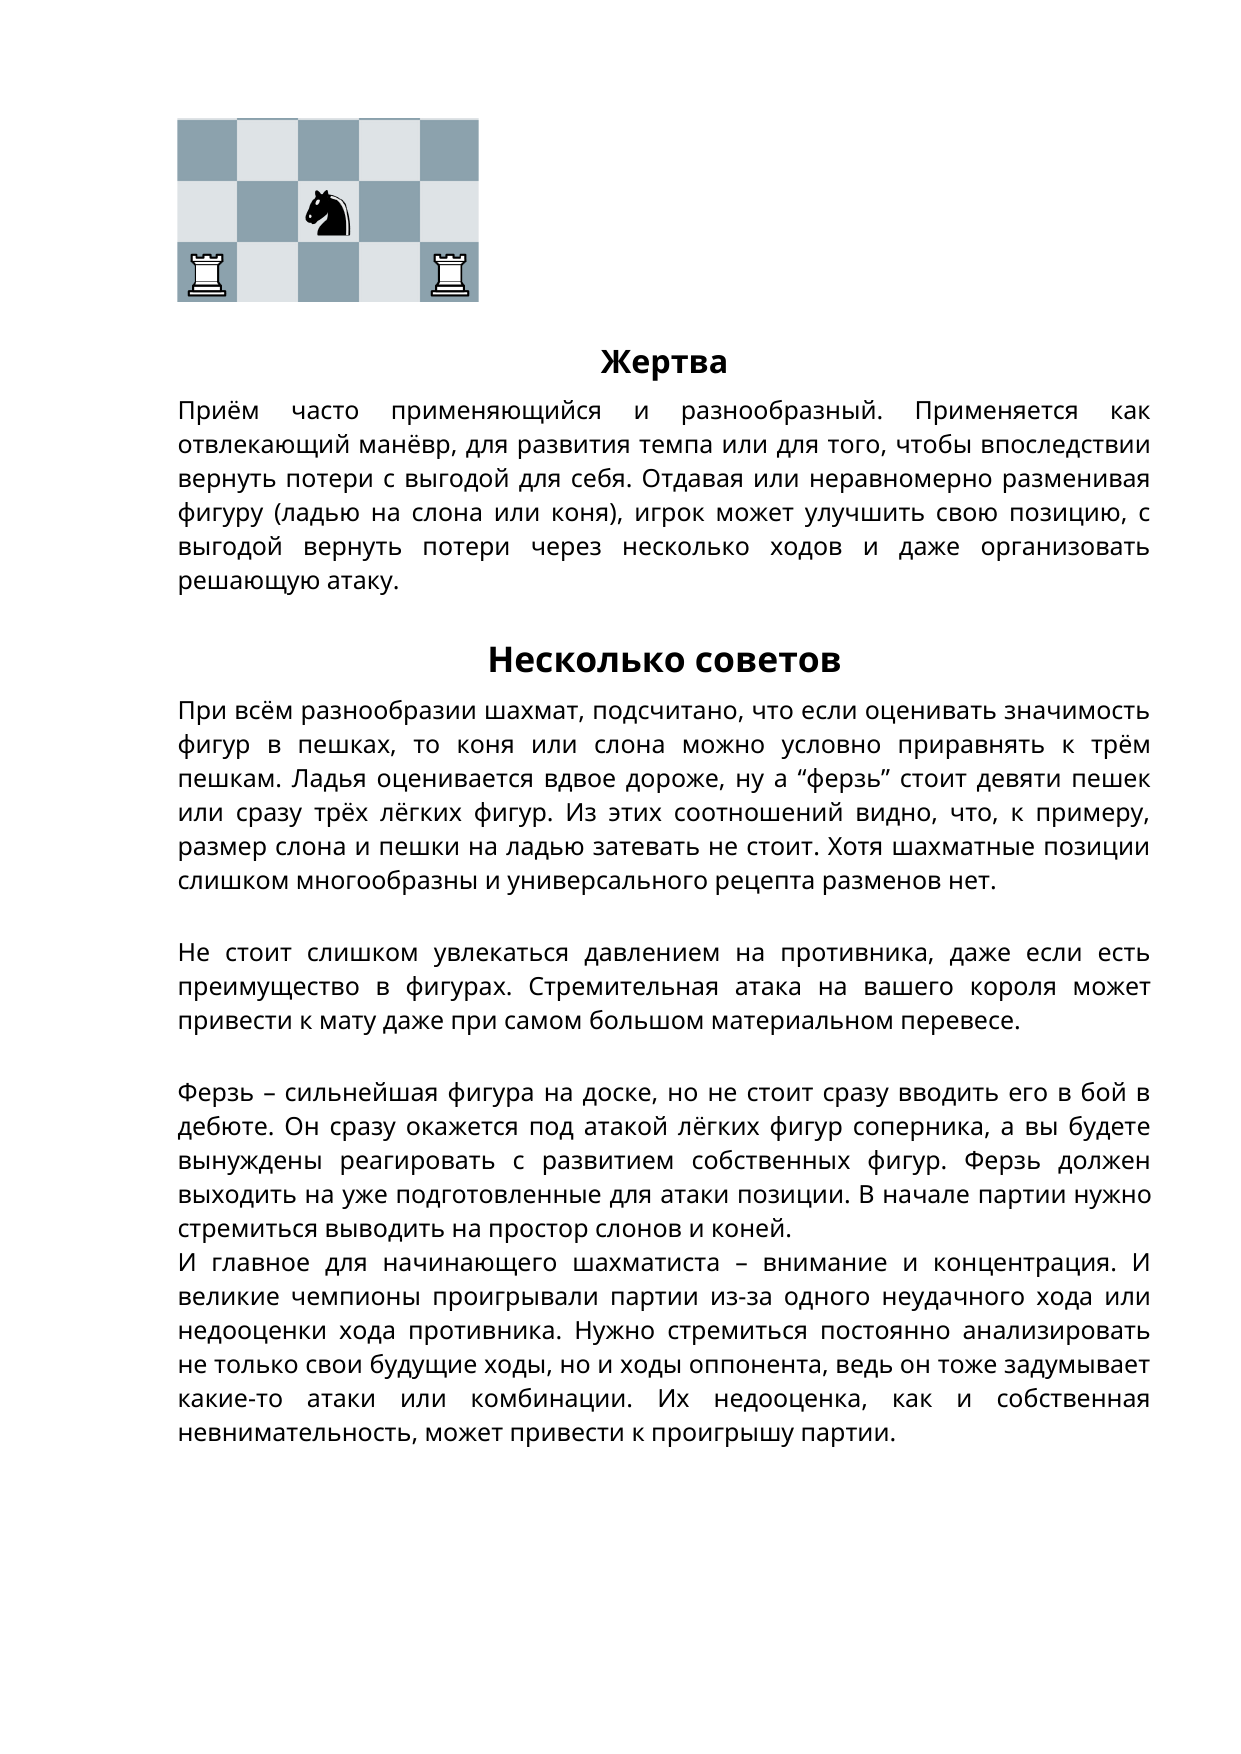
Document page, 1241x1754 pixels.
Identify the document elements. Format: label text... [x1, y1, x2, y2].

text И главное для начинающего шахматиста – внимание и концентрация. И великие чемпионы проигрывали партии из-за одного неудачного хода или недооценки хода противника. Нужно стремиться постоянно анализировать не только свои будущие ходы, но и ходы оппонента, ведь он тоже задумывает какие-то атаки или комбинации. Их недооценка, как и собственная невнимательность, может привести к проигрышу партии. [177, 1244, 1152, 1449]
text Не стоит слишком увлекаться давлением на противника, даже если есть преимущество в фигурах. Стремительная атака на вашего короля может привести к мату даже при самом большом материальном перевесе. [177, 934, 1152, 1037]
text Приём часто применяющийся и разнообразный. Применяется как отвлекающий манёвр, для развития темпа или для того, чтобы впоследствии вернуть потери с выгодой для себя. Отдавая или неравномерно разменивая фигуру (ладью на слона или коня), игрок может улучшить свою позицию, с выгодой вернуть потери через несколько ходов и даже организовать решающую атаку. [177, 393, 1152, 597]
text Жертва [177, 339, 1152, 383]
text Несколько советов [177, 634, 1152, 683]
picture [177, 118, 479, 302]
text При всём разнообразии шахмат, подсчитано, что если оценивать значимость фигур в пешках, то коня или слона можно условно приравнять к трём пешкам. Ладья оценивается вдвое дороже, ну а “ферзь” стоит девяти пешек или сразу трёх лёгких фигур. Из этих соотношений видно, что, к примеру, размер слона и пешки на ладью затевать не стоит. Хотя шахматные позиции слишком многообразны и универсального рецепта разменов нет. [177, 693, 1152, 897]
text Ферзь – сильнейшая фигура на доске, но не стоит сразу вводить его в бой в дебюте. Он сразу окажется под атакой лёгких фигур соперника, а вы будете вынуждены реагировать с развитием собственных фигур. Ферзь должен выходить на уже подготовленные для атаки позиции. В начале партии нужно стремиться выводить на простор слонов и коней. [177, 1074, 1152, 1244]
